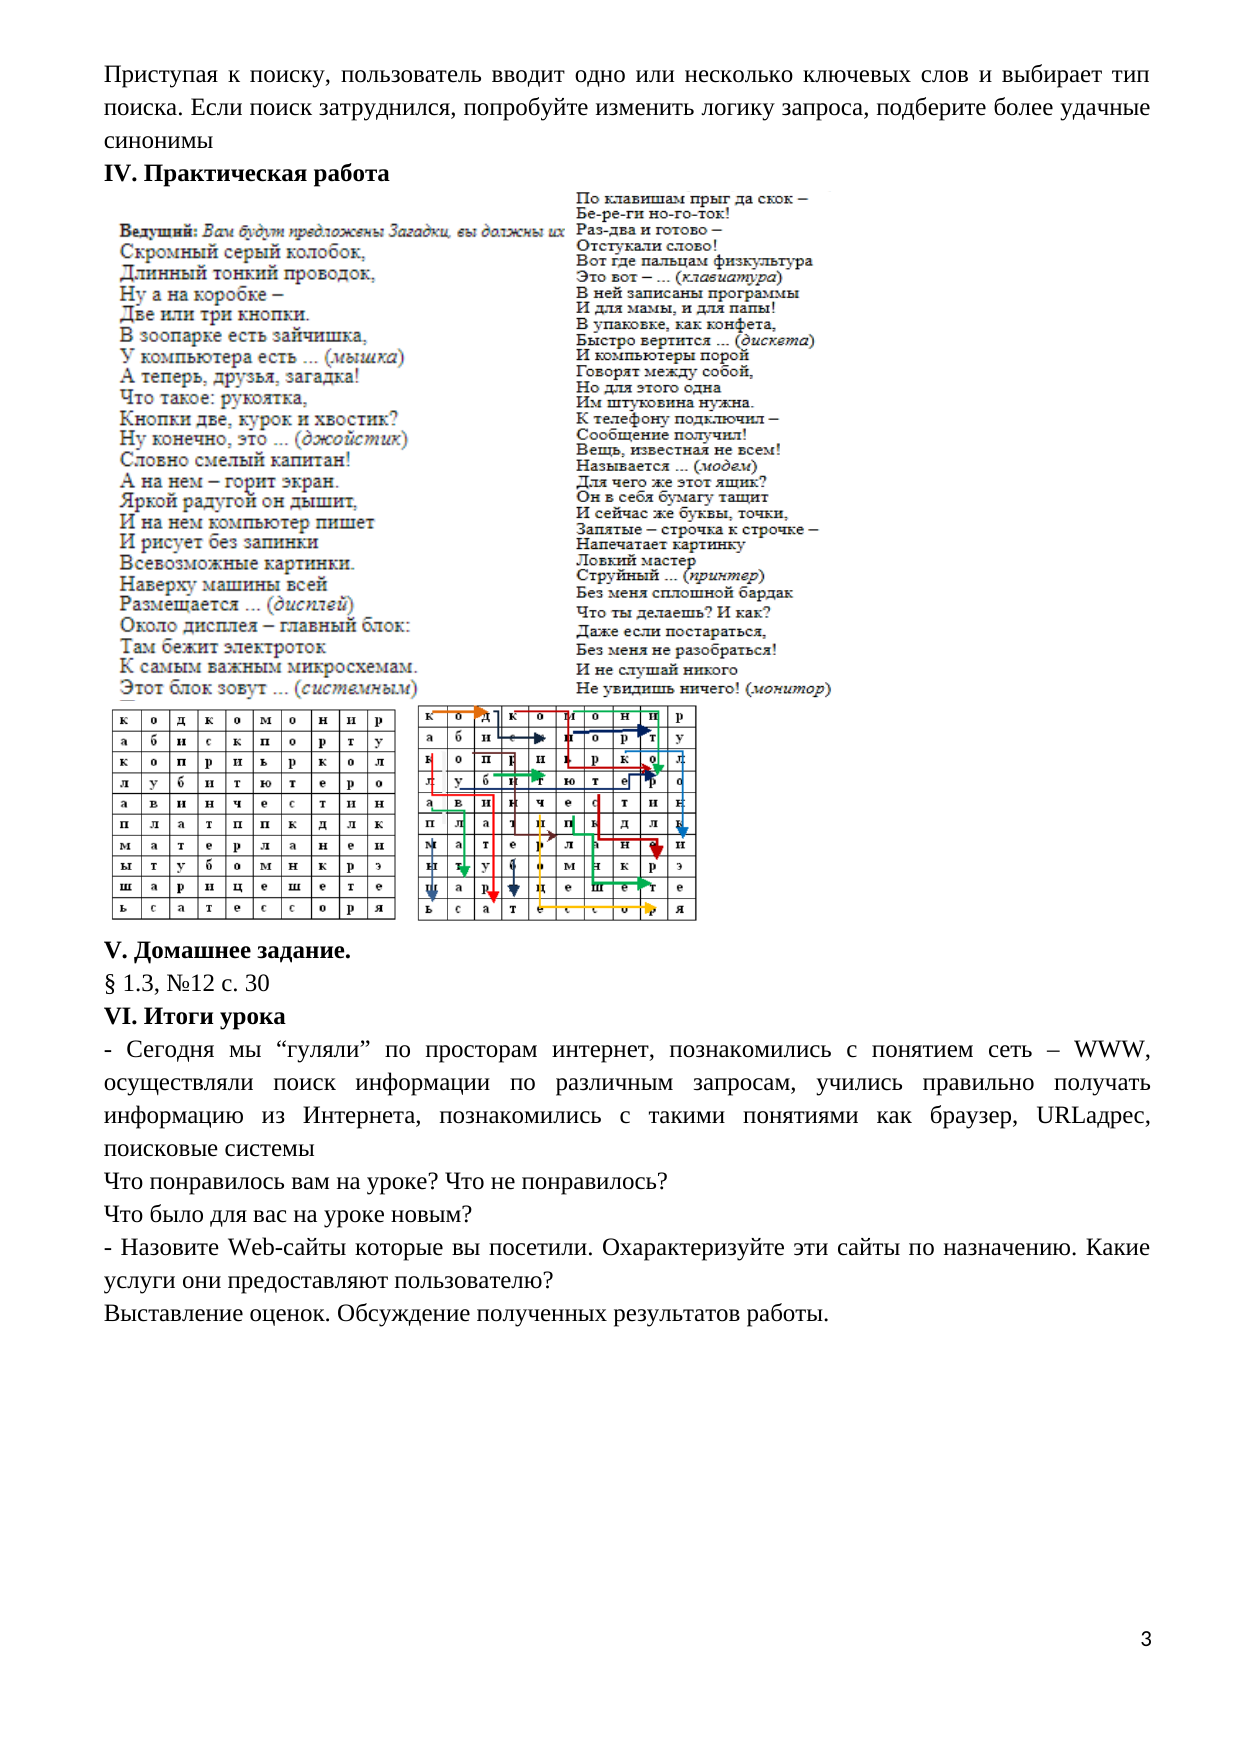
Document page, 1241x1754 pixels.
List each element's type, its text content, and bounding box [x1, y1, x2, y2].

text - Назовите Web-сайты которые вы посетили. Охарактеризуйте эти сайты по назначению. Какие услуги они предоставляют пользователю? [103, 1232, 1152, 1294]
text - Сегодня мы “гуляли” по просторам интернет, познакомились с понятием сеть – WWW, осуществляли поиск информации по различным запросам, учились правильно получать информацию из Интернета, познакомились с такими понятиями как браузер, URLадрес, поисковые системы [103, 1034, 1152, 1162]
text Приступая к поиску, пользователь вводит одно или несколько ключевых слов и выбирает тип поиска. Если поиск затруднился, попробуйте изменить логику запроса, подберите более удачные синонимы [103, 59, 1152, 154]
picture [103, 191, 965, 701]
text § 1.3, №12 с. 30 [103, 968, 1152, 997]
text VI. Итоги урока [103, 1001, 1152, 1030]
text Выставление оценок. Обсуждение полученных результатов работы. [103, 1298, 1152, 1327]
text V. Домашнее задание. [103, 935, 1152, 964]
picture [103, 704, 702, 932]
text IV. Практическая работа [103, 158, 1152, 187]
text Что понравилось вам на уроке? Что не понравилось? [103, 1166, 1152, 1195]
text Что было для вас на уроке новым? [103, 1199, 1152, 1228]
